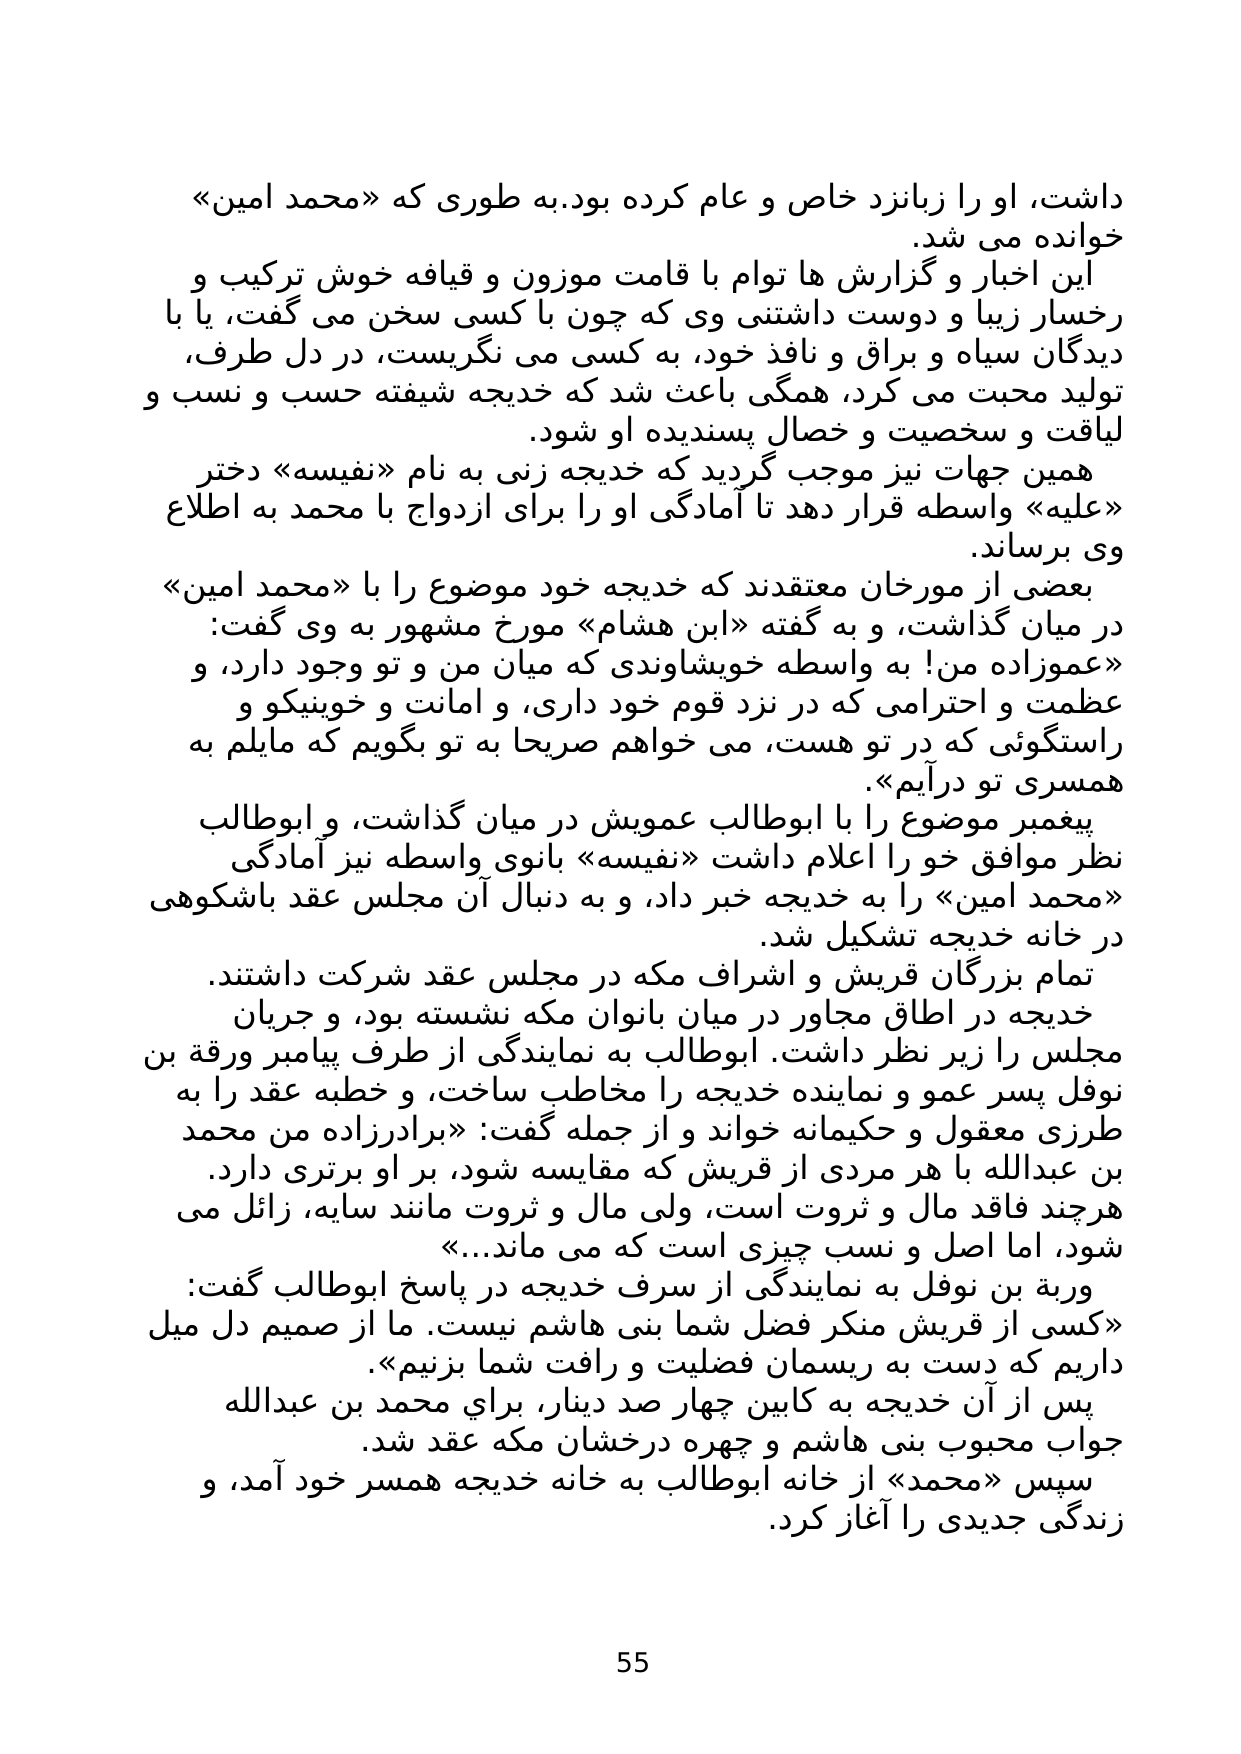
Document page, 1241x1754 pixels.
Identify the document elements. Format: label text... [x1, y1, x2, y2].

text خديجه در اطاق مجاور در ميان بانوان مكه نشسته بود، و جريان مجلس را زير نظر داشت. ابوطالب به نمايندگی از طرف پيامبر ورقة بن نوفل پسر عمو و نماينده خديجه را مخاطب ساخت، و خطبه عقد را به طرزی معقول و حكيمانه خواند و از جمله گفت: «برادرزاده من محمد بن عبدالله با هر مردی از قريش كه مقايسه شود، بر او برتری دارد. هرچند فاقد مال و ثروت است، ولی مال و ثروت مانند سايه، زائل می شود، اما اصل و نسب چيزی است كه می ماند...» [141, 993, 1125, 1265]
text اين اخبار و گزارش ها توام با قامت موزون و قيافه خوش تركيب و رخسار زيبا و دوست داشتنی وی كه چون با كسی سخن می گفت، يا با ديدگان سياه و براق و نافذ خود، به كسی می نگريست، در دل طرف، توليد محبت می كرد، همگی باعث شد كه خديجه شيفته حسب و نسب و لياقت و سخصيت و خصال پسنديده او شود. [141, 255, 1125, 449]
text همين جهات نيز موجب گرديد كه خديجه زنی به نام «نفيسه» دختر «عليه» واسطه قرار دهد تا آمادگی او را برای ازدواج با محمد به اطلاع وی برساند. [141, 449, 1125, 566]
text بعضی از مورخان معتقدند كه خديجه خود موضوع را با «محمد امين» در ميان گذاشت، و به گفته «ابن هشام» مورخ مشهور به وی گفت: «عموزاده من! به واسطه خويشاوندی كه ميان من و تو وجود دارد، و عظمت و احترامی كه در نزد قوم خود داری، و امانت و خوينيكو و راستگوئی كه در تو هست، می خواهم صريحا به تو بگويم كه مايلم به همسری تو درآيم». [141, 566, 1125, 799]
text پس از آن خديجه به كابين چهار صد دينار، براي محمد بن عبدالله جواب محبوب بنی هاشم و چهره درخشان مكه عقد شد. [141, 1382, 1125, 1459]
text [141, 177, 1125, 255]
text پيغمبر موضوع را با ابوطالب عمويش در ميان گذاشت، و ابوطالب نظر موافق خو را اعلام داشت «نفيسه» بانوی واسطه نيز آمادگی «محمد امين» را به خديجه خبر داد، و به دنبال آن مجلس عقد باشكوهی در خانه خديجه تشكيل شد. [141, 799, 1125, 954]
text وربة بن نوفل به نمايندگی از سرف خديجه در پاسخ ابوطالب گفت: «كسی از قريش منكر فضل شما بنی هاشم نيست. ما از صميم دل ميل داريم كه دست به ريسمان فضليت و رافت شما بزنيم». [141, 1265, 1125, 1382]
text تمام بزرگان قريش و اشراف مكه در مجلس عقد شركت داشتند. [141, 954, 1125, 993]
text سپس «محمد» از خانه ابوطالب به خانه خديجه همسر خود آمد، و زندگی جديدی را آغاز كرد. [141, 1459, 1125, 1537]
